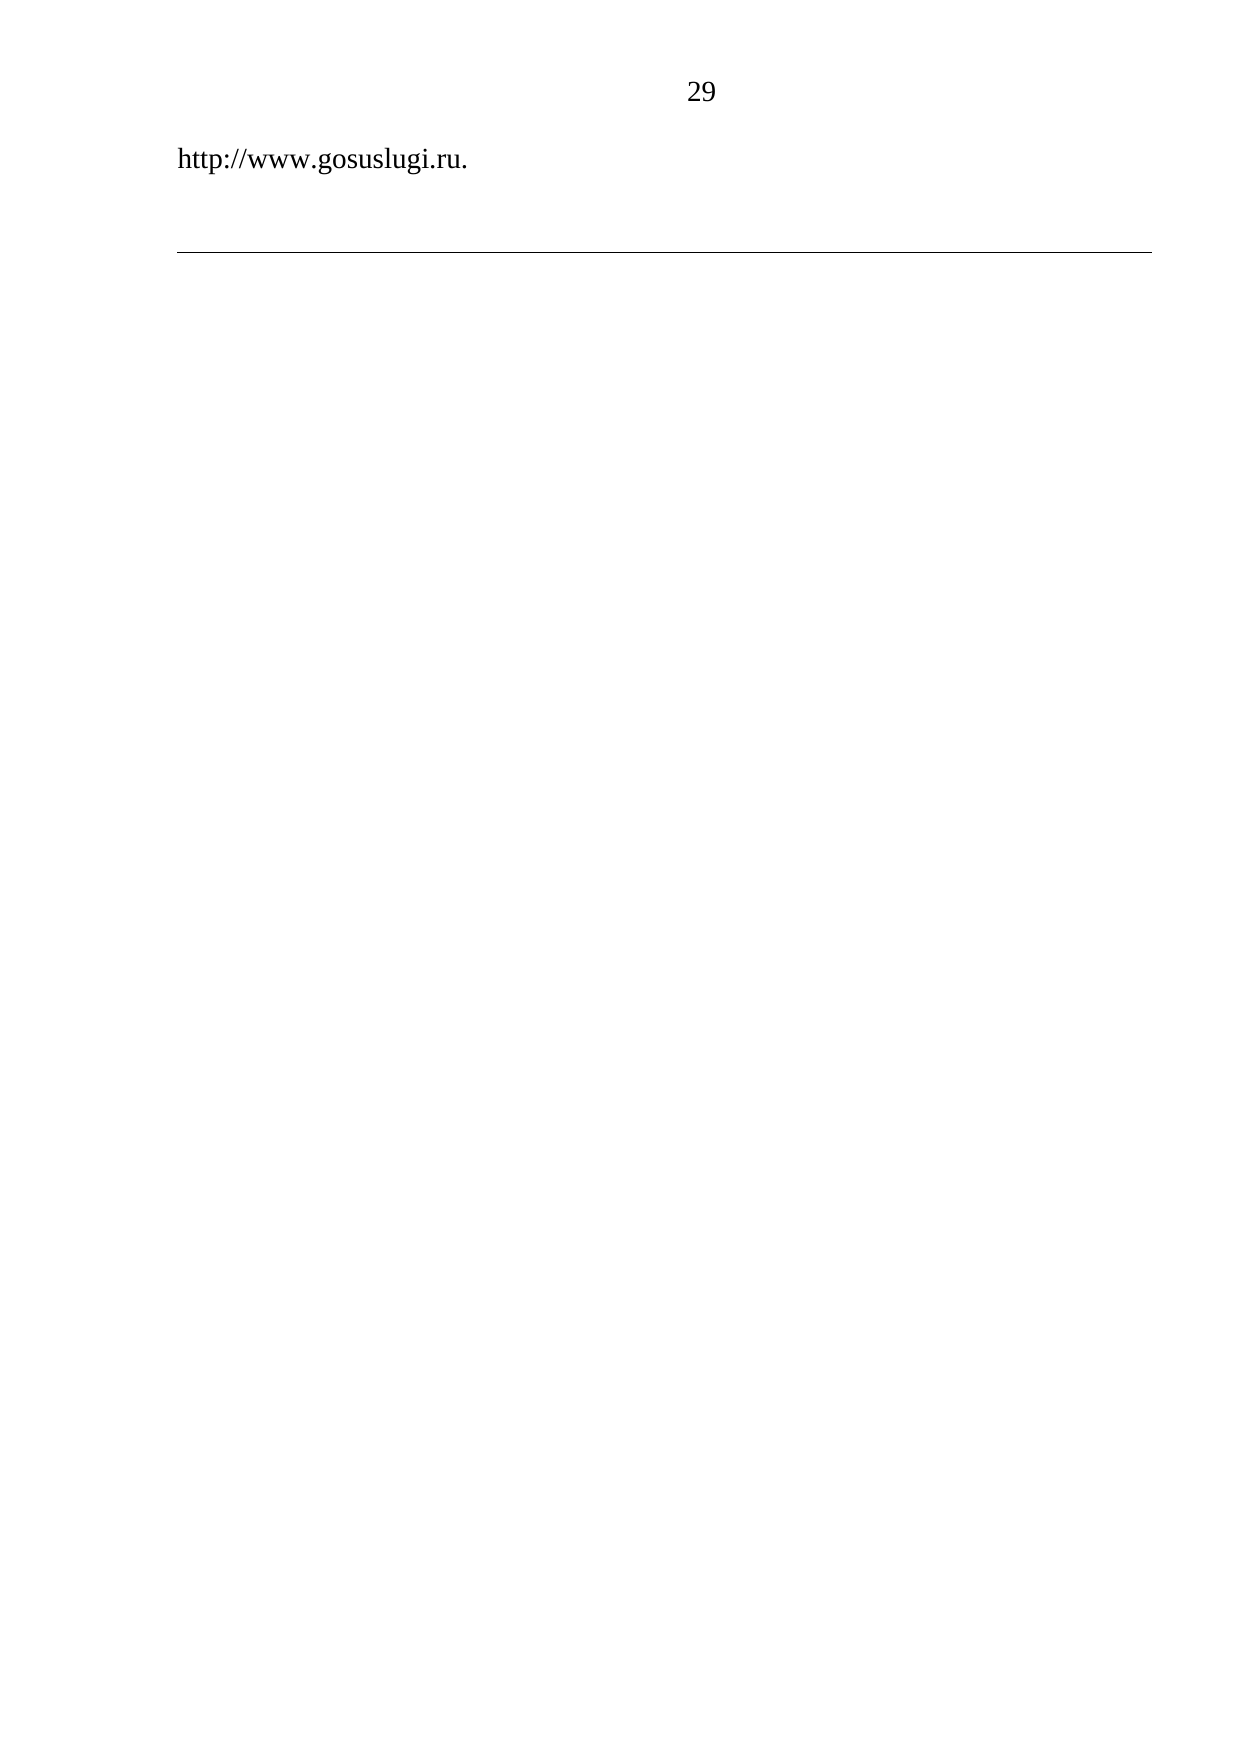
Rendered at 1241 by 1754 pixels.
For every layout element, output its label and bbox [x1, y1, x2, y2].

text [177, 141, 1152, 174]
